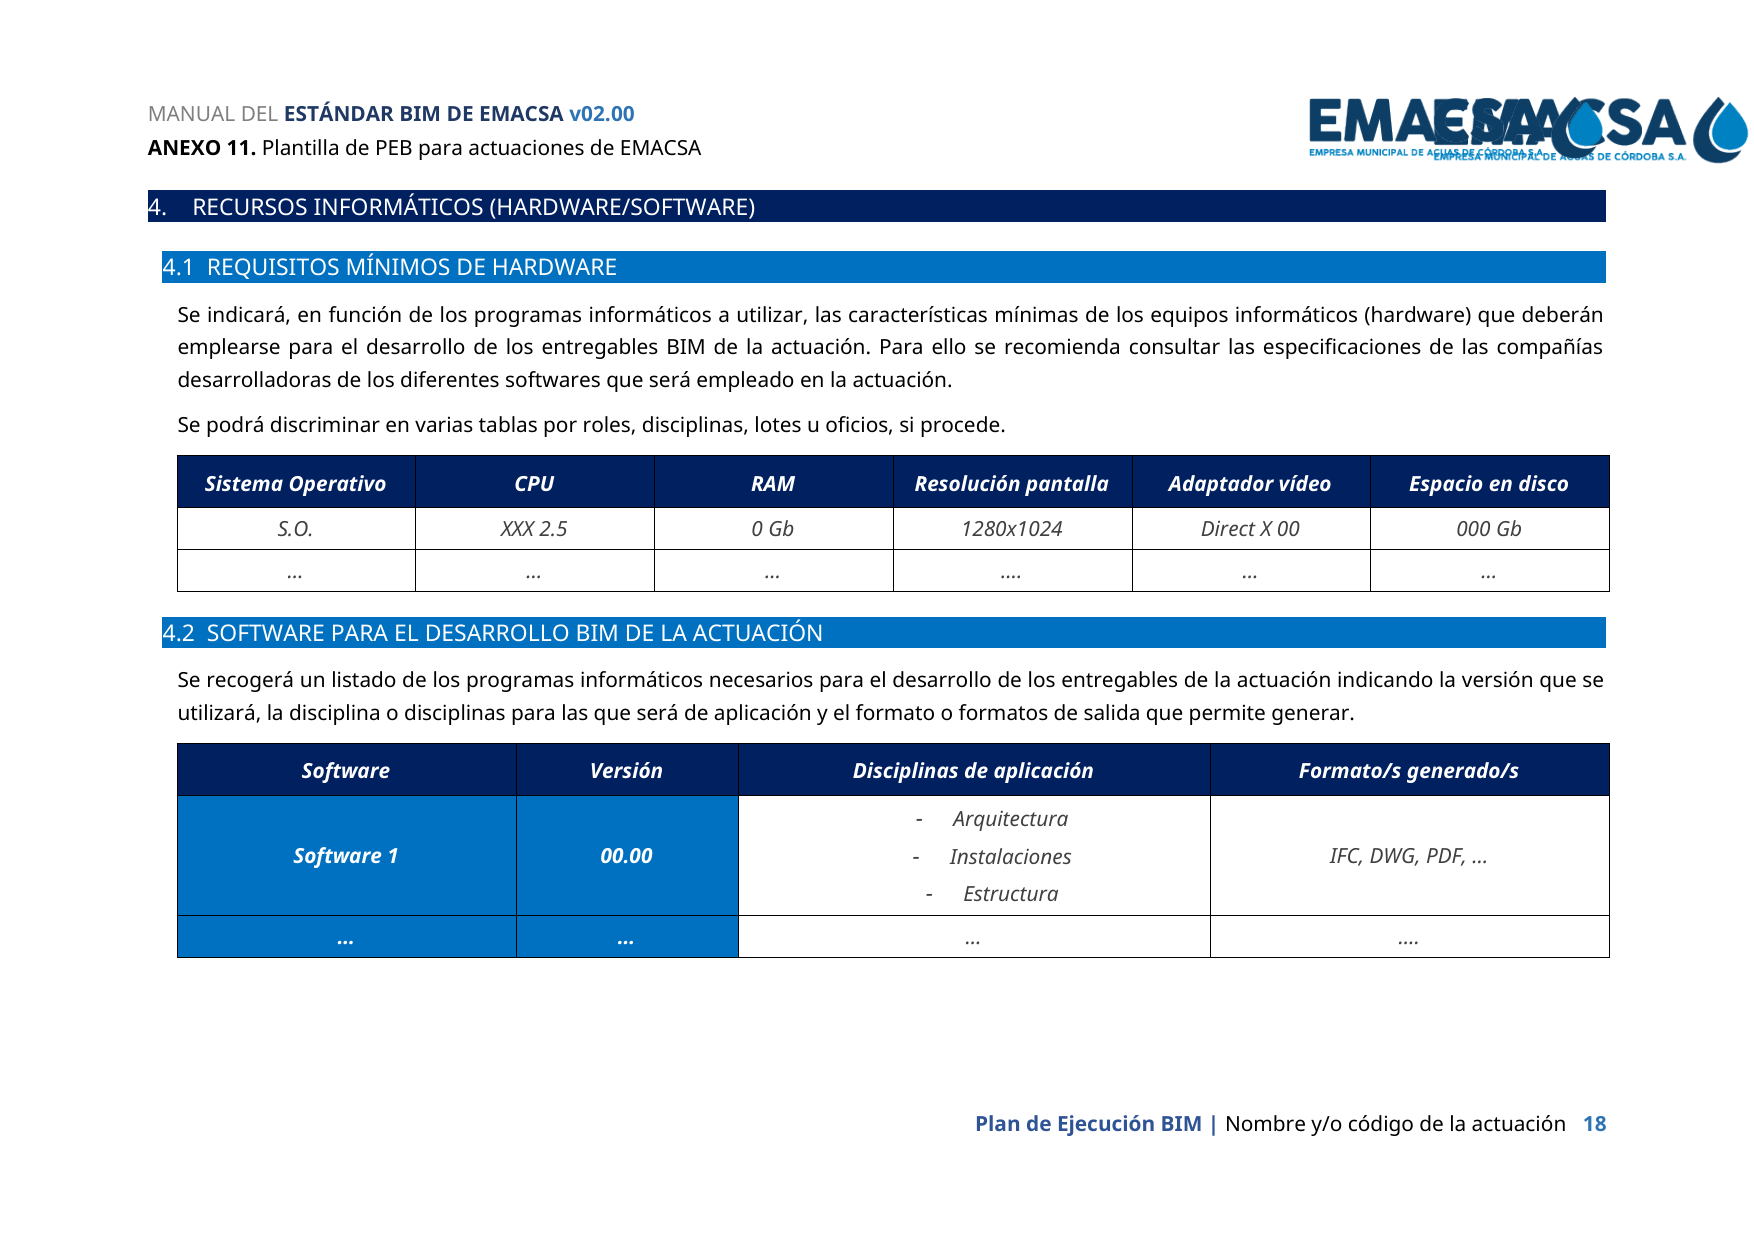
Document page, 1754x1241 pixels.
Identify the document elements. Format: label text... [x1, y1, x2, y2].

table_header RAM [655, 456, 893, 507]
table_cell 000 Gb [1371, 508, 1609, 549]
table_cell … [1371, 550, 1609, 591]
table_header Formato/s generado/s [1211, 744, 1609, 795]
table_cell 1280x1024 [894, 508, 1132, 549]
table_header Disciplinas de aplicación [739, 744, 1210, 795]
table_cell …. [1211, 916, 1609, 957]
table_cell Direct X 00 [1133, 508, 1370, 549]
table_cell … [178, 550, 415, 591]
table_cell S.O. [178, 508, 415, 549]
table_cell Software 1 [178, 796, 516, 915]
table_header Software [178, 744, 516, 795]
picture [1304, 95, 1754, 165]
table_header Adaptador vídeo [1133, 456, 1370, 507]
table_cell … [739, 916, 1210, 957]
table_header Versión [517, 744, 738, 795]
text Se indicará, en función de los programas informáticos a utilizar, las características mínimas de los equipos informáticos (hardware) que deberán emplearse para el desarrollo de los entregables BIM de la actuación. Para ello se recomienda consultar las especificaciones de las compañías desarrolladoras de los diferentes softwares que será empleado en la actuación. [177, 300, 1606, 393]
subtitle SOFTWARE PARA EL DESARROLLO BIM DE LA ACTUACIÓN [162, 617, 1606, 648]
table_cell XXX 2.5 [416, 508, 654, 549]
table_cell … [655, 550, 893, 591]
table_header CPU [416, 456, 654, 507]
table_cell … [416, 550, 654, 591]
subtitle REQUISITOS MÍNIMOS DE HARDWARE [162, 251, 1606, 283]
table_cell Arquitectura Instalaciones Estructura [739, 796, 1210, 915]
subtitle RECURSOS INFORMÁTICOS (HARDWARE/SOFTWARE) [148, 190, 1606, 222]
table_cell 0 Gb [655, 508, 893, 549]
table_header Sistema Operativo [178, 456, 415, 507]
table_header Espacio en disco [1371, 456, 1609, 507]
table_cell …. [894, 550, 1132, 591]
text Se podrá discriminar en varias tablas por roles, disciplinas, lotes u oficios, si procede. [177, 410, 1606, 438]
table_cell … [1133, 550, 1370, 591]
table_cell 00.00 [517, 796, 738, 915]
table_cell … [178, 916, 516, 957]
table_cell IFC, DWG, PDF, … [1211, 796, 1609, 915]
text Se recogerá un listado de los programas informáticos necesarios para el desarrollo de los entregables de la actuación indicando la versión que se utilizará, la disciplina o disciplinas para las que será de aplicación y el formato o formatos de salida que permite generar. [177, 665, 1606, 726]
table_cell … [517, 916, 738, 957]
table_header Resolución pantalla [894, 456, 1132, 507]
